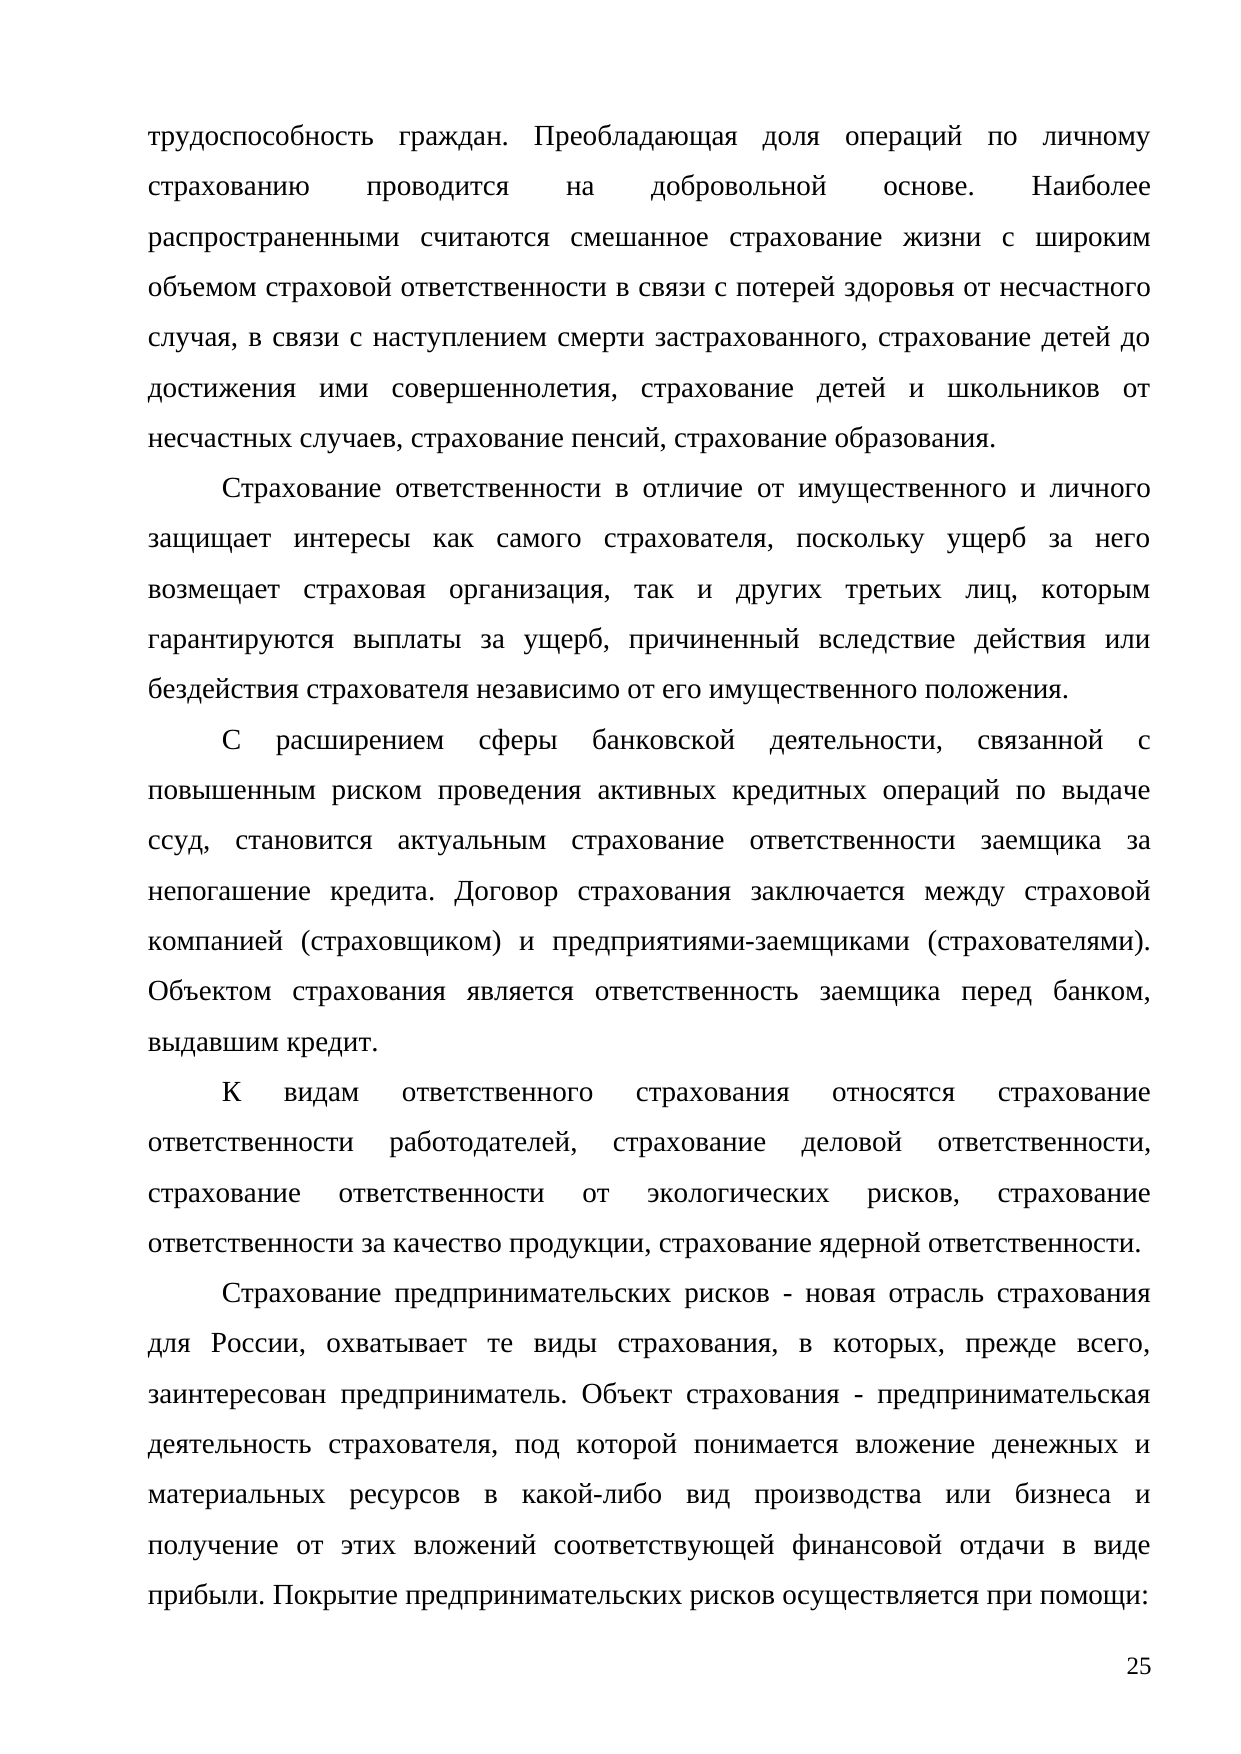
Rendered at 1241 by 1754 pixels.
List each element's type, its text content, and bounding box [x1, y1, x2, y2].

text Страхование предпринимательских рисков - новая отрасль страхования для России, охватывает те виды страхования, в которых, прежде всего, заинтересован предприниматель. Объект страхования - предпринимательская деятельность страхователя, под которой понимается вложение денежных и материальных ресурсов в какой-либо вид производства или бизнеса и получение от этих вложений соответствующей финансовой отдачи в виде прибыли. Покрытие предпринимательских рисков осуществляется при помощи: [148, 1275, 1152, 1611]
text К видам ответственного страхования относятся страхование ответственности работодателей, страхование деловой ответственности, страхование ответственности от экологических рисков, страхование ответственности за качество продукции, страхование ядерной ответственности. [148, 1074, 1152, 1258]
text Страхование ответственности в отличие от имущественного и личного защищает интересы как самого страхователя, поскольку ущерб за него возмещает страховая организация, так и других третьих лиц, которым гарантируются выплаты за ущерб, причиненный вследствие действия или бездействия страхователя независимо от его имущественного положения. [148, 470, 1152, 705]
text С расширением сферы банковской деятельности, связанной с повышенным риском проведения активных кредитных операций по выдаче ссуд, становится актуальным страхование ответственности заемщика за непогашение кредита. Договор страхования заключается между страховой компанией (страховщиком) и предприятиями-заемщиками (страхователями). Объектом страхования является ответственность заемщика перед банком, выдавшим кредит. [148, 722, 1152, 1057]
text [148, 118, 1152, 453]
